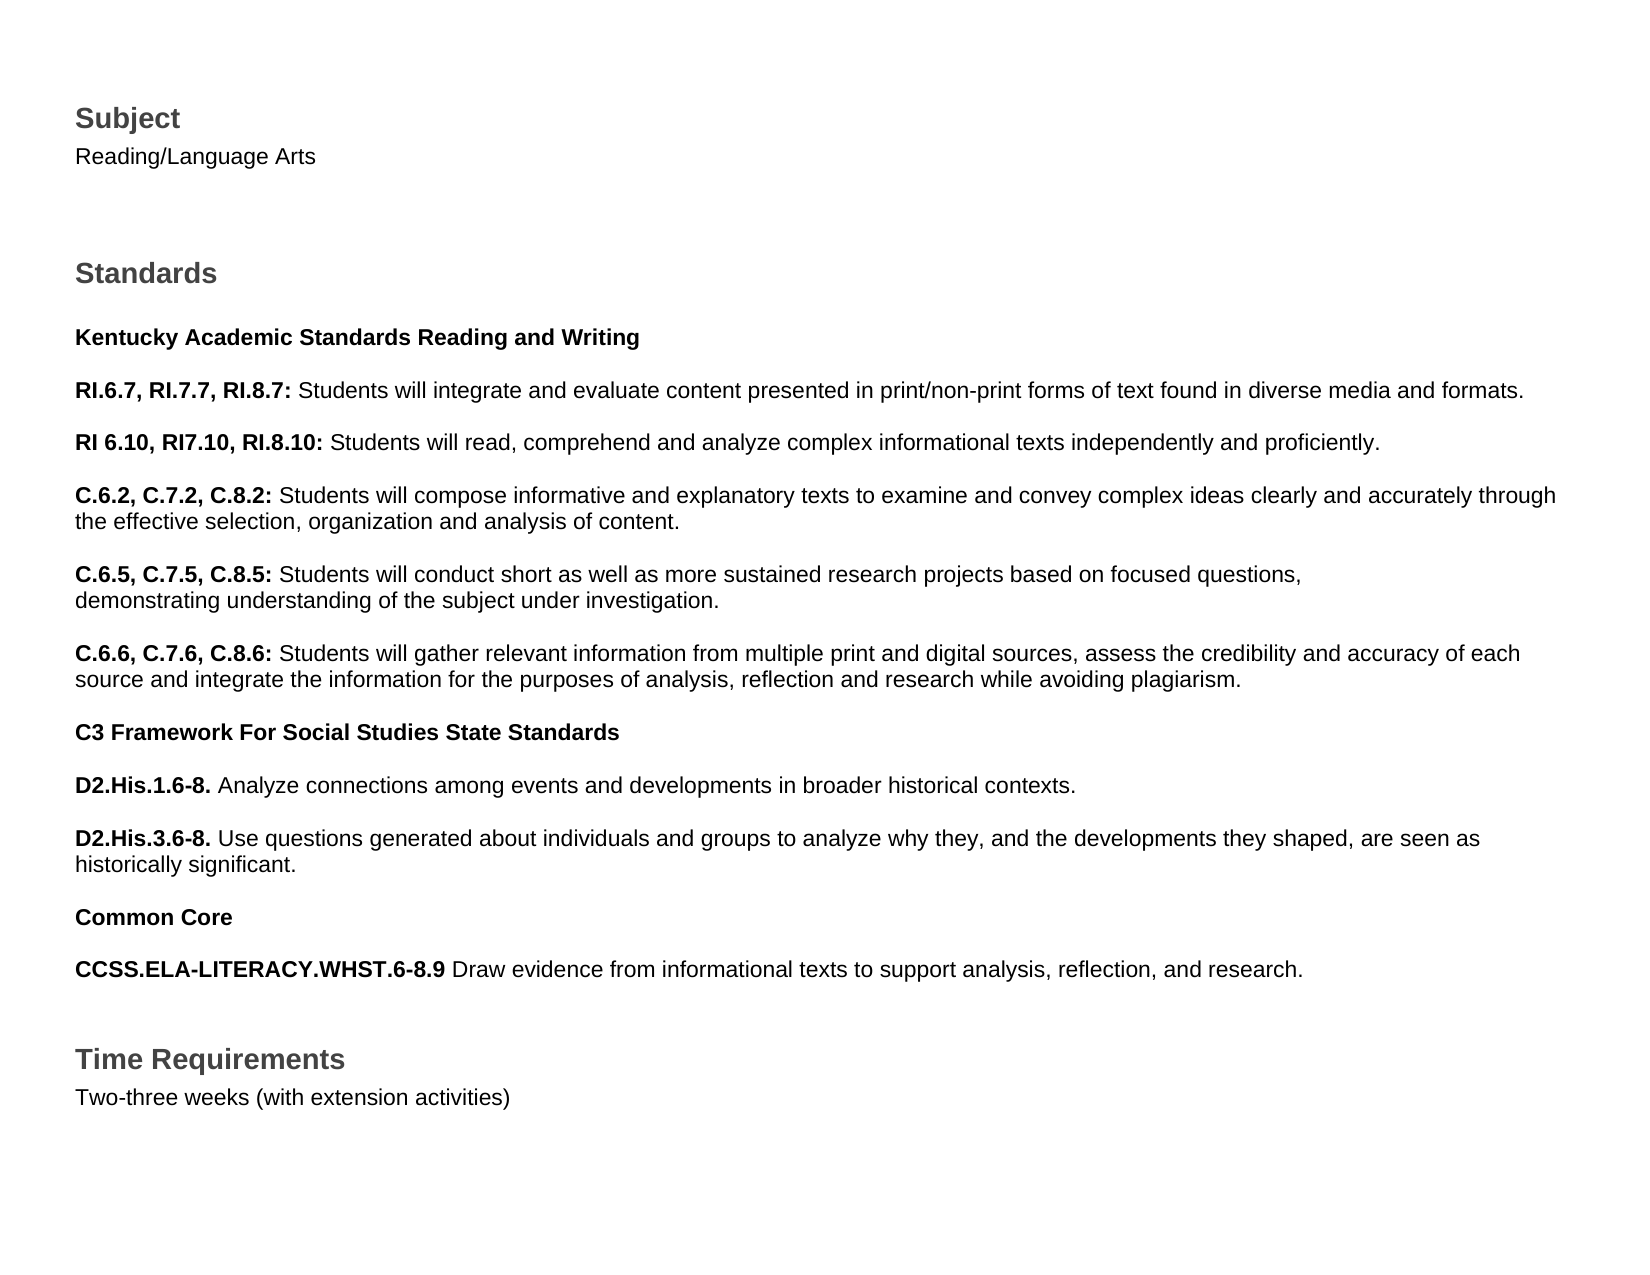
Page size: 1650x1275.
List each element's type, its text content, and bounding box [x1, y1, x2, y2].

text RI 6.10, RI7.10, RI.8.10: Students will read, comprehend and analyze complex informational texts independently and proficiently. [75, 429, 1575, 456]
text D2.His.1.6-8. Analyze connections among events and developments in broader historical contexts. [75, 772, 1575, 798]
text C3 Framework For Social Studies State Standards [75, 719, 1575, 746]
text Common Core [75, 904, 1575, 930]
text RI.6.7, RI.7.7, RI.8.7: Students will integrate and evaluate content presented in print/non-print forms of text found in diverse media and formats. [75, 377, 1575, 403]
subtitle Subject [75, 101, 1575, 135]
text Kentucky Academic Standards Reading and Writing [75, 324, 1575, 350]
text C.6.6, C.7.6, C.8.6: Students will gather relevant information from multiple print and digital sources, assess the credibility and accuracy of each source and integrate the information for the purposes of analysis, reflection and research while avoiding plagiarism. [75, 640, 1575, 693]
text Reading/Language Arts [75, 143, 1575, 169]
text demonstrating understanding of the subject under investigation. [75, 587, 1575, 614]
text D2.His.3.6-8. Use questions generated about individuals and groups to analyze why they, and the developments they shaped, are seen as historically significant. [75, 824, 1575, 877]
subtitle Time Requirements [75, 1042, 1575, 1076]
text C.6.2, C.7.2, C.8.2: Students will compose informative and explanatory texts to examine and convey complex ideas clearly and accurately through the effective selection, organization and analysis of content. [75, 482, 1575, 535]
text Two-three weeks (with extension activities) [75, 1084, 1575, 1111]
subtitle Standards [75, 256, 1575, 289]
text CCSS.ELA-LITERACY.WHST.6-8.9 Draw evidence from informational texts to support analysis, reflection, and research. [75, 956, 1575, 983]
text C.6.5, C.7.5, C.8.5: Students will conduct short as well as more sustained research projects based on focused questions, [75, 561, 1575, 587]
